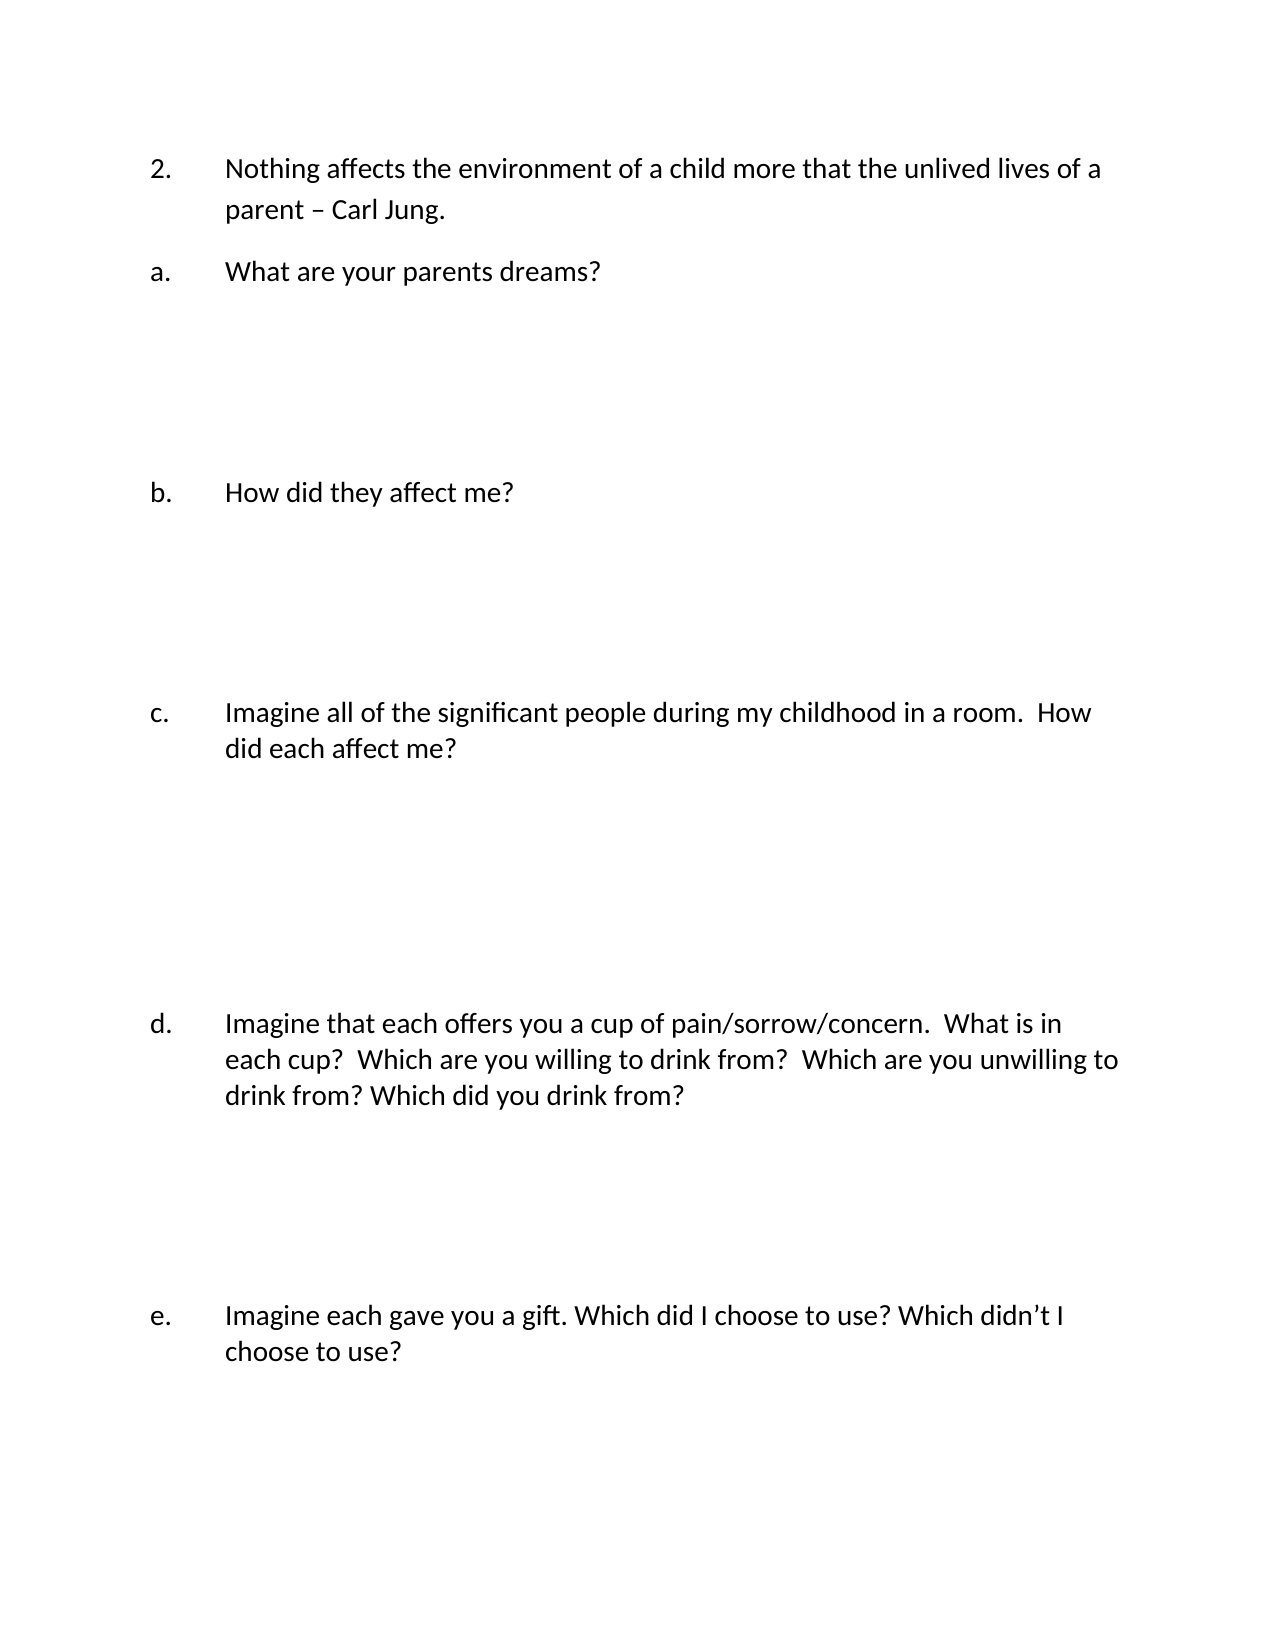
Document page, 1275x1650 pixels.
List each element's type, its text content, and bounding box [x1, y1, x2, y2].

list Imagine all of the significant people during my childhood in a room. How did each affect me? [150, 694, 1125, 766]
list Imagine that each offers you a cup of pain/sorrow/concern. What is in each cup? Which are you willing to drink from? Which are you unwilling to drink from? Which did you drink from? [150, 1005, 1125, 1112]
list How did they affect me? [150, 474, 1125, 509]
text 2. Nothing affects the environment of a child more that the unlived lives of a parent – Carl Jung. [150, 150, 1125, 227]
list What are your parents dreams? [150, 253, 1125, 288]
list Imagine each gave you a gift. Which did I choose to use? Which didn’t I choose to use? [150, 1297, 1125, 1369]
